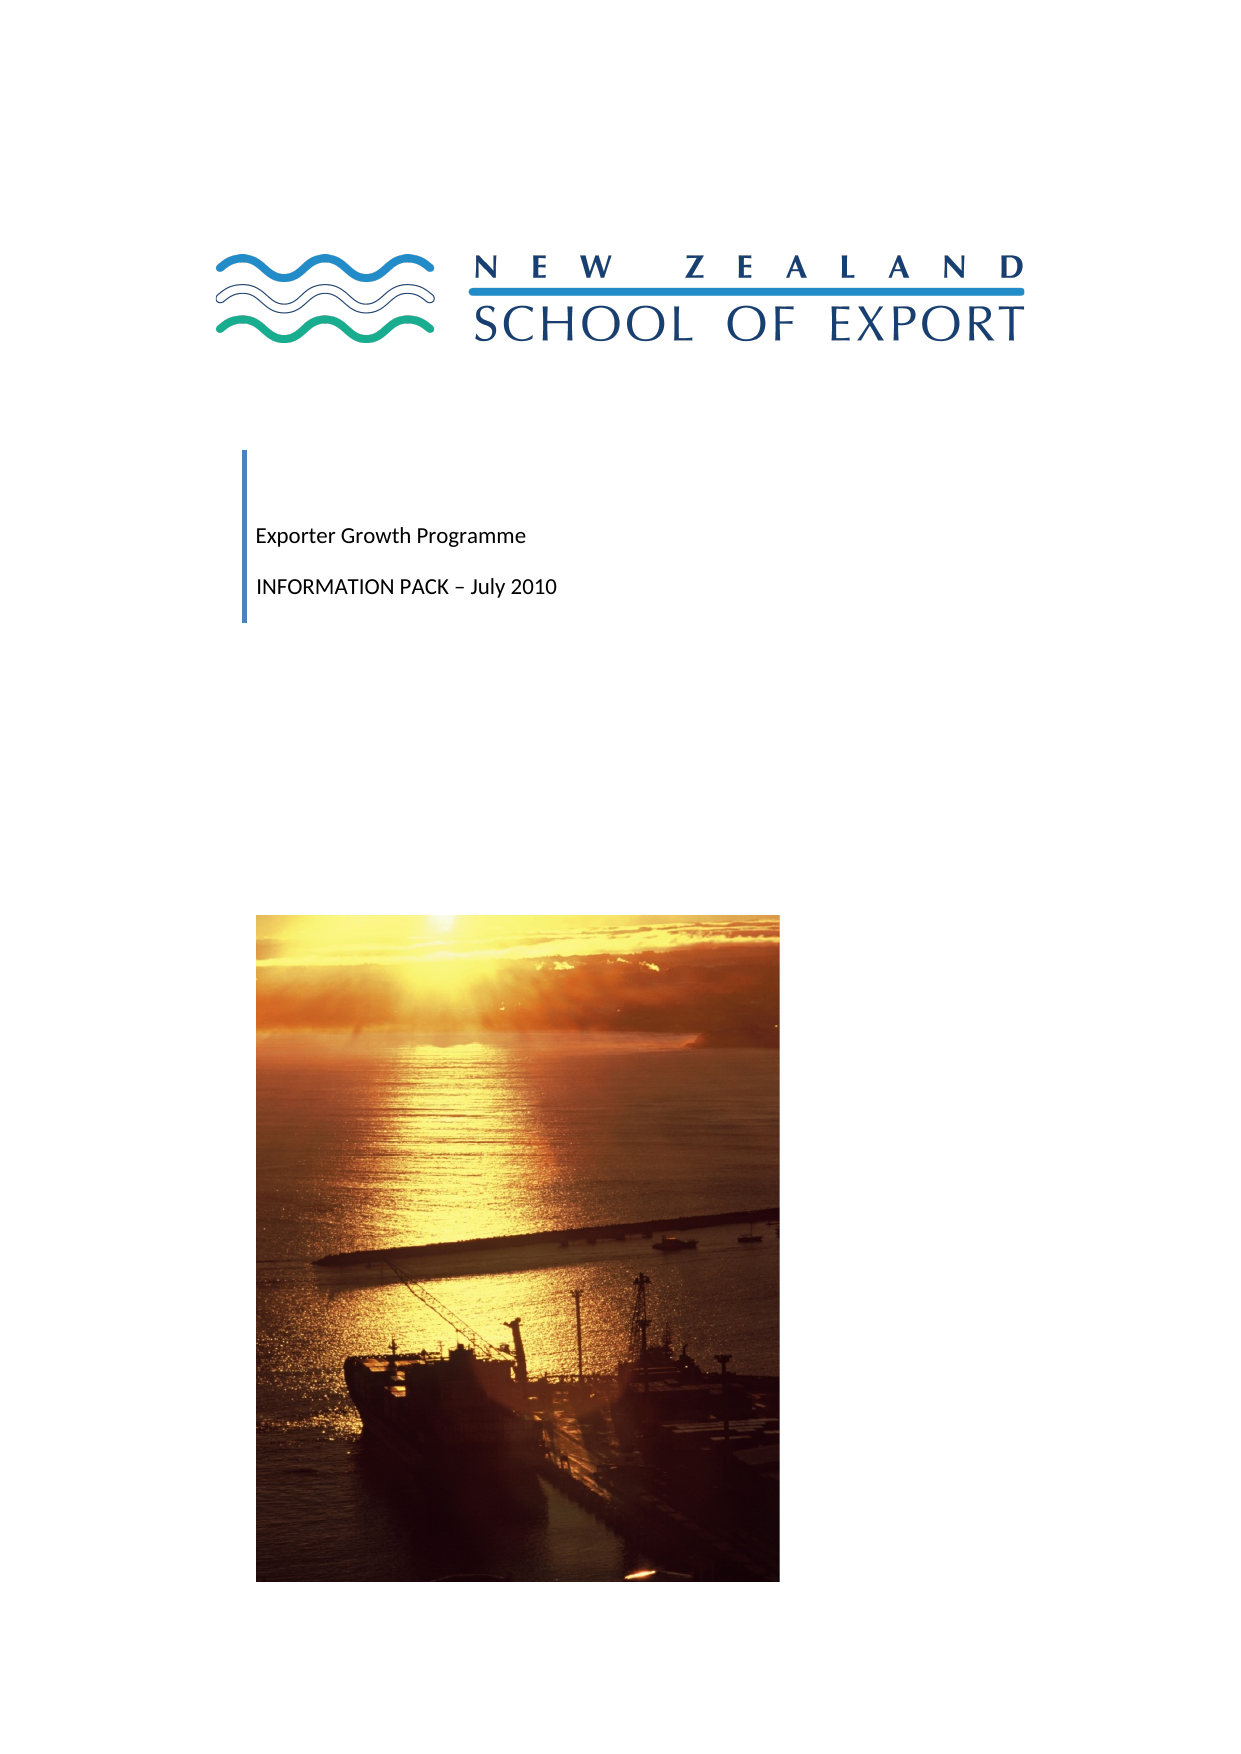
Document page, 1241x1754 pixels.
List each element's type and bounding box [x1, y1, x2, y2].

picture [256, 915, 780, 1582]
picture [215, 254, 1025, 343]
